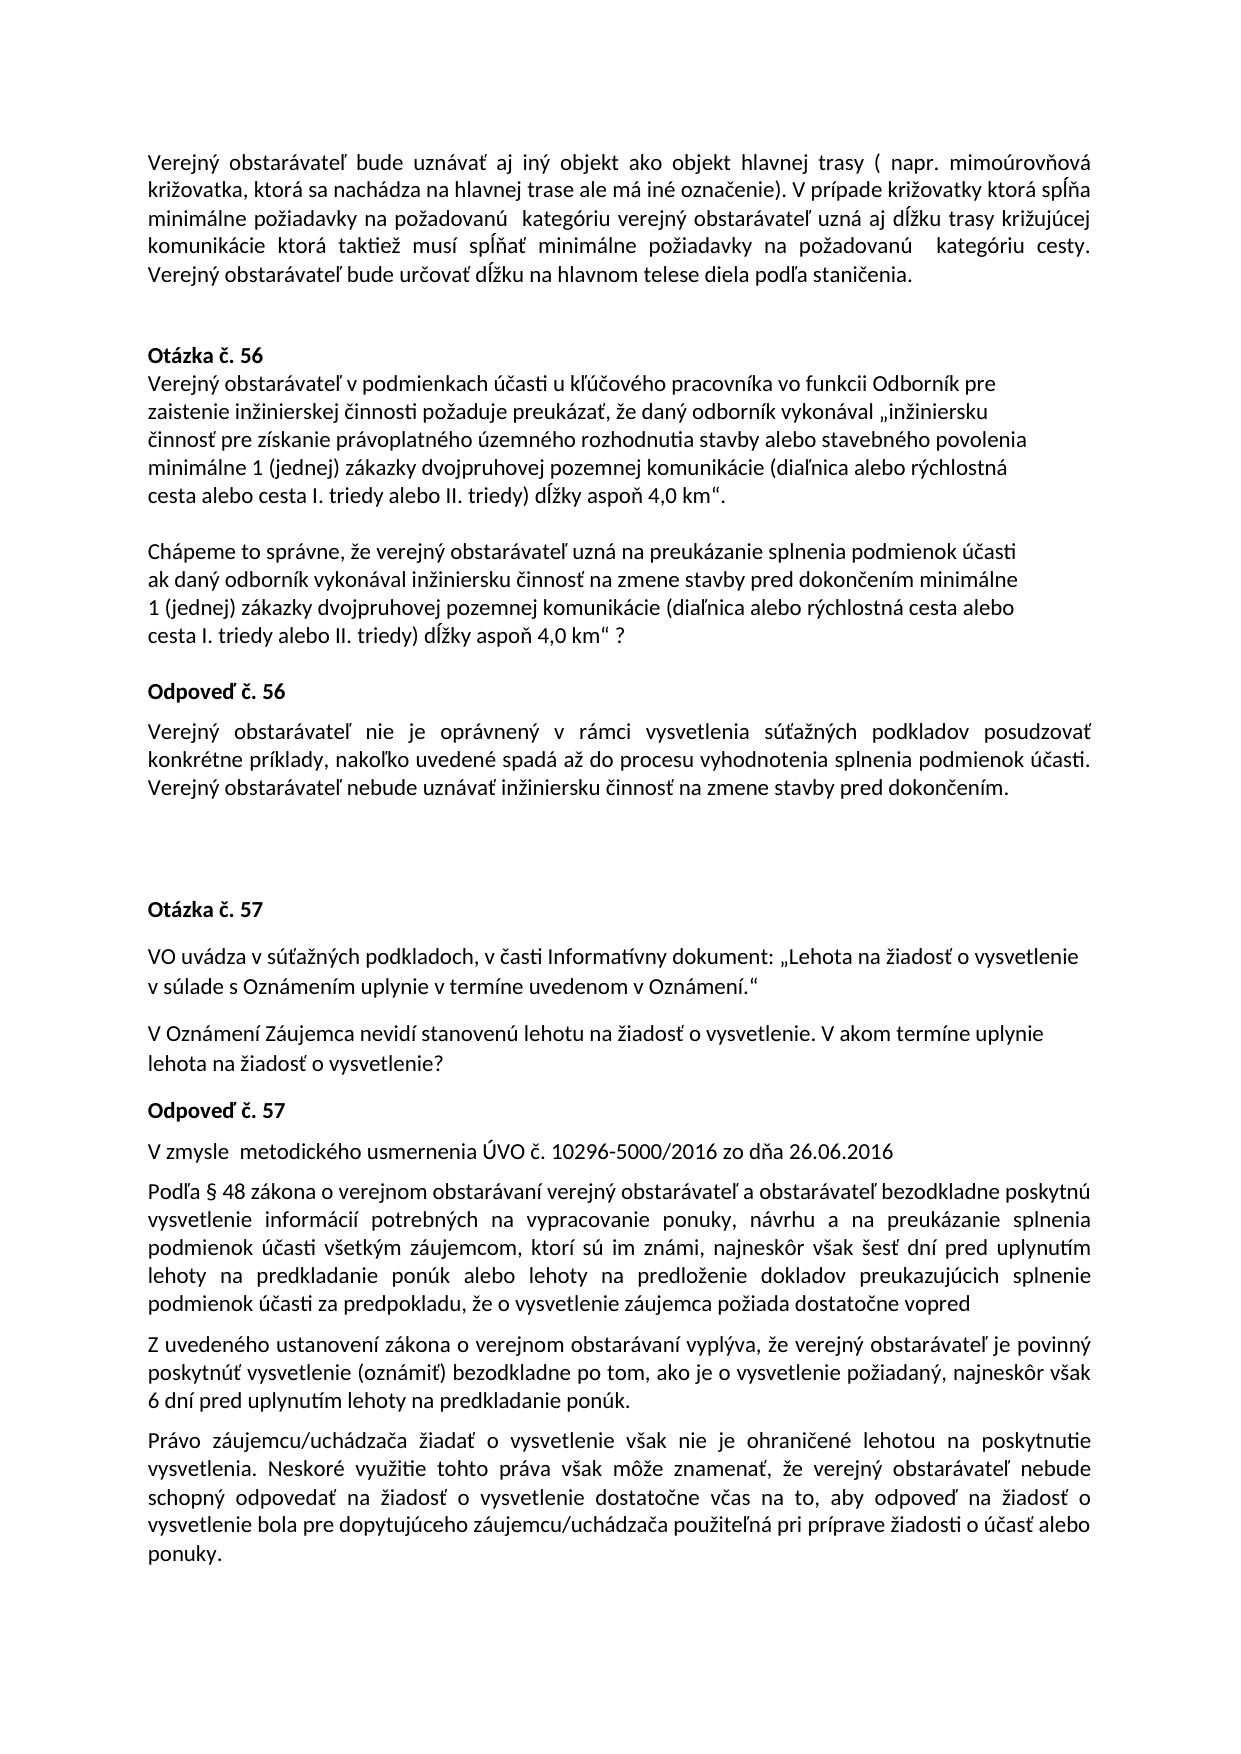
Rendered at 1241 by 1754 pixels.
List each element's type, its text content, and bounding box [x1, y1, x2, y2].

text Právo záujemcu/uchádzača žiadať o vysvetlenie však nie je ohraničené lehotou na poskytnutie vysvetlenia. Neskoré využitie tohto práva však môže znamenať, že verejný obstarávateľ nebude schopný odpovedať na žiadosť o vysvetlenie dostatočne včas na to, aby odpoveď na žiadosť o vysvetlenie bola pre dopytujúceho záujemcu/uchádzača použiteľná pri príprave žiadosti o účasť alebo ponuky. [148, 1427, 1093, 1567]
text činnosť pre získanie právoplatného územného rozhodnutia stavby alebo stavebného povolenia [148, 425, 1093, 453]
text V Oznámení Záujemca nevidí stanovenú lehotu na žiadosť o vysvetlenie. V akom termíne uplynie lehota na žiadosť o vysvetlenie? [148, 1019, 1093, 1077]
text cesta I. triedy alebo II. triedy) dĺžky aspoň 4,0 km“ ? [148, 621, 1093, 649]
text Chápeme to správne, že verejný obstarávateľ uzná na preukázanie splnenia podmienok účasti [148, 537, 1093, 565]
text ak daný odborník vykonával inžiniersku činnosť na zmene stavby pred dokončením minimálne [148, 565, 1093, 593]
text Verejný obstarávateľ bude uznávať aj iný objekt ako objekt hlavnej trasy ( napr. mimoúrovňová križovatka, ktorá sa nachádza na hlavnej trase ale má iné označenie). V prípade križovatky ktorá spĺňa minimálne požiadavky na požadovanú kategóriu verejný obstarávateľ uzná aj dĺžku trasy križujúcej komunikácie ktorá taktiež musí spĺňať minimálne požiadavky na požadovanú kategóriu cesty. Verejný obstarávateľ bude určovať dĺžku na hlavnom telese diela podľa staničenia. [148, 148, 1093, 288]
text zaistenie inžinierskej činnosti požaduje preukázať, že daný odborník vykonával „inžiniersku [148, 397, 1093, 425]
text V zmysle metodického usmernenia ÚVO č. 10296-5000/2016 zo dňa 26.06.2016 [148, 1137, 1093, 1165]
text 1 (jednej) zákazky dvojpruhovej pozemnej komunikácie (diaľnica alebo rýchlostná cesta alebo [148, 593, 1093, 621]
text cesta alebo cesta I. triedy alebo II. triedy) dĺžky aspoň 4,0 km“. [148, 481, 1093, 509]
text Verejný obstarávateľ nie je oprávnený v rámci vysvetlenia súťažných podkladov posudzovať konkrétne príklady, nakoľko uvedené spadá až do procesu vyhodnotenia splnenia podmienok účasti. Verejný obstarávateľ nebude uznávať inžiniersku činnosť na zmene stavby pred dokončením. [148, 717, 1093, 802]
text VO uvádza v súťažných podkladoch, v časti Informatívny dokument: „Lehota na žiadosť o vysvetlenie v súlade s Oznámením uplynie v termíne uvedenom v Oznámení.“ [148, 942, 1093, 1000]
text Podľa § 48 zákona o verejnom obstarávaní verejný obstarávateľ a obstarávateľ bezodkladne poskytnú vysvetlenie informácií potrebných na vypracovanie ponuky, návrhu a na preukázanie splnenia podmienok účasti všetkým záujemcom, ktorí sú im známi, najneskôr však šesť dní pred uplynutím lehoty na predkladanie ponúk alebo lehoty na predloženie dokladov preukazujúcich splnenie podmienok účasti za predpokladu, že o vysvetlenie záujemca požiada dostatočne vopred [148, 1177, 1093, 1317]
text Otázka č. 56 [148, 341, 1093, 369]
text Odpoveď č. 57 [148, 1096, 1093, 1124]
text minimálne 1 (jednej) zákazky dvojpruhovej pozemnej komunikácie (diaľnica alebo rýchlostná [148, 453, 1093, 481]
text Otázka č. 57 [148, 895, 1093, 923]
text Odpoveď č. 56 [148, 677, 1093, 705]
text Verejný obstarávateľ v podmienkach účasti u kľúčového pracovníka vo funkcii Odborník pre [148, 369, 1093, 397]
text Z uvedeného ustanovení zákona o verejnom obstarávaní vyplýva, že verejný obstarávateľ je povinný poskytnúť vysvetlenie (oznámiť) bezodkladne po tom, ako je o vysvetlenie požiadaný, najneskôr však 6 dní pred uplynutím lehoty na predkladanie ponúk. [148, 1330, 1093, 1414]
